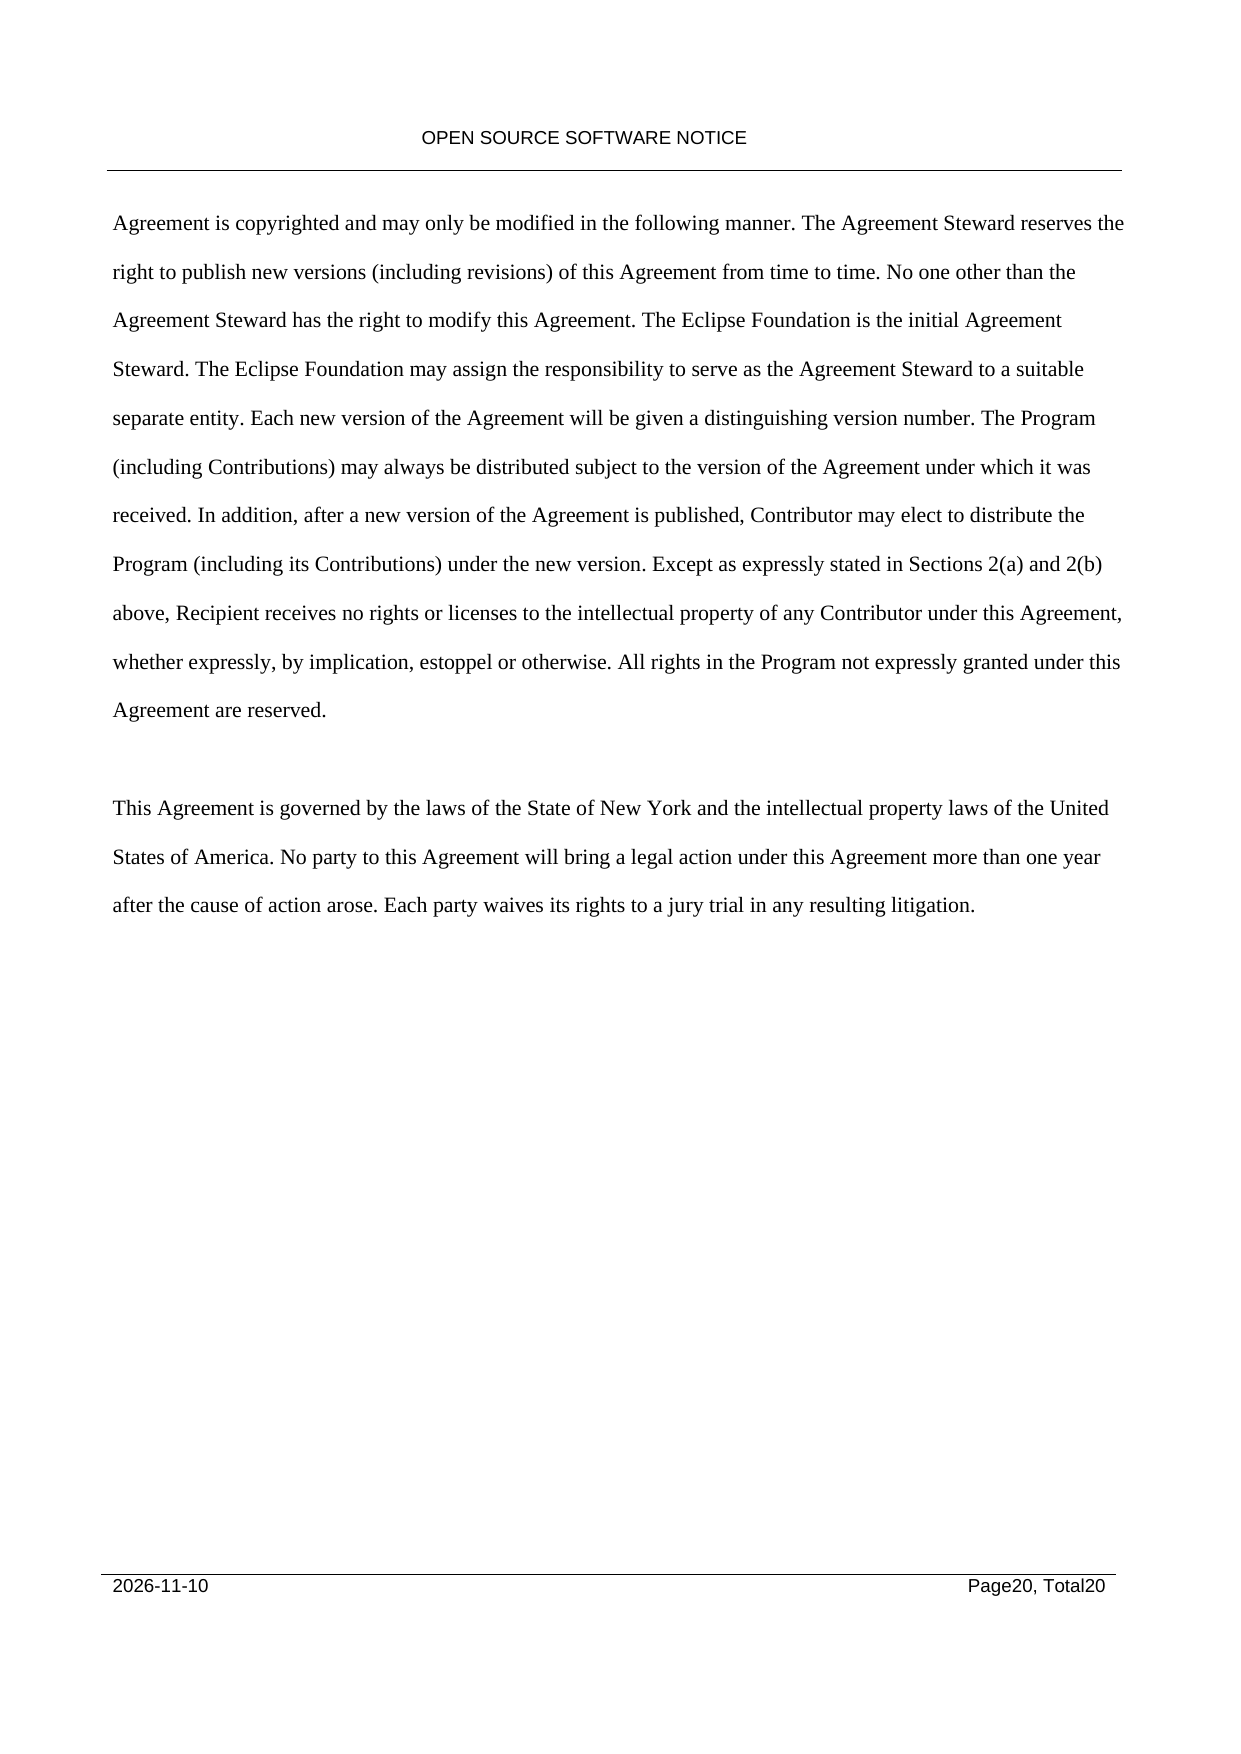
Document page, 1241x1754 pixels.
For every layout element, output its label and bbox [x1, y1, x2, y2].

text [112, 206, 1128, 921]
